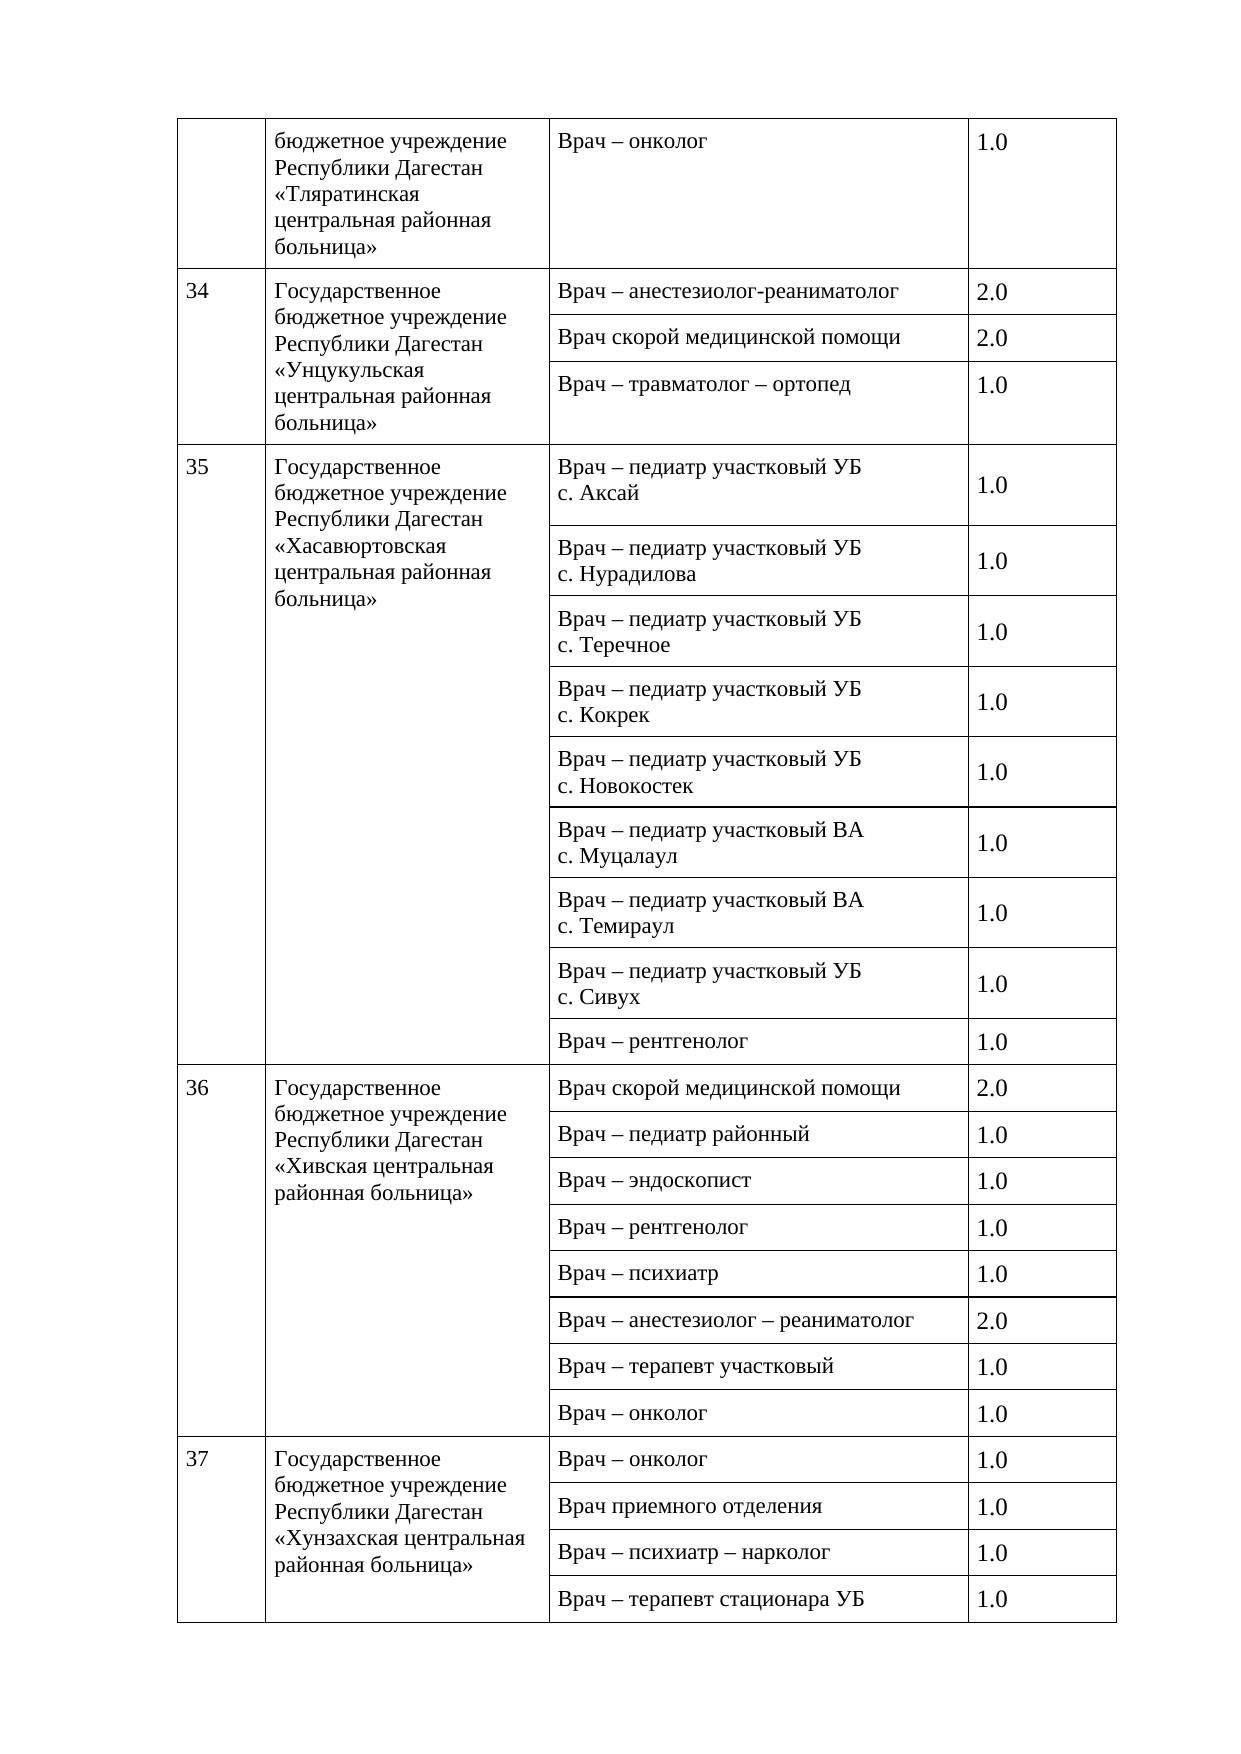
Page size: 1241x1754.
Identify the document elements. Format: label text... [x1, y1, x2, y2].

table_cell Врач – педиатр районный [550, 1112, 968, 1157]
table_cell Государственное бюджетное учреждение Республики Дагестан «Унцукульская центральная районная больница» [266, 269, 549, 443]
table_cell 35 [178, 445, 265, 1064]
table_cell Врач – рентгенолог [550, 1019, 968, 1064]
table_cell 2.0 [969, 1065, 1116, 1111]
table_cell Врач – рентгенолог [550, 1205, 968, 1250]
table_cell Врач скорой медицинской помощи [550, 1065, 968, 1111]
table_cell 1.0 [969, 1483, 1116, 1529]
table_cell 1.0 [969, 1344, 1116, 1389]
table_cell Врач – онколог [550, 119, 968, 268]
table_cell 36 [178, 1065, 265, 1436]
table_cell Врач – педиатр участковый ВА с. Темираул [550, 878, 968, 947]
table_cell Врач – эндоскопист [550, 1158, 968, 1203]
table_cell Врач – педиатр участковый УБ с. Аксай [550, 445, 968, 525]
table_cell Врач приемного отделения [550, 1483, 968, 1529]
table_cell 1.0 [969, 808, 1116, 877]
table_cell 1.0 [969, 1437, 1116, 1482]
table_cell 1.0 [969, 1251, 1116, 1296]
table_cell 1.0 [969, 445, 1116, 525]
table_cell Государственное бюджетное учреждение Республики Дагестан «Хасавюртовская центральная районная больница» [266, 445, 549, 1064]
table_cell 37 [178, 1437, 265, 1622]
table_cell Врач скорой медицинской помощи [550, 315, 968, 361]
table_cell Врач – педиатр участковый УБ с. Новокостек [550, 737, 968, 806]
table_cell 1.0 [969, 119, 1116, 268]
table_cell Врач – психиатр – нарколог [550, 1530, 968, 1575]
table_cell 1.0 [969, 1112, 1116, 1157]
table_cell 1.0 [969, 1019, 1116, 1064]
table_cell 1.0 [969, 1390, 1116, 1436]
table_cell 1.0 [969, 737, 1116, 806]
table_cell 34 [178, 269, 265, 443]
table_cell 1.0 [969, 362, 1116, 443]
table_cell 1.0 [969, 596, 1116, 666]
table_cell 1.0 [969, 1158, 1116, 1203]
table_cell Врач – психиатр [550, 1251, 968, 1296]
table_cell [266, 119, 549, 268]
table_cell Врач – педиатр участковый УБ с. Кокрек [550, 667, 968, 736]
table_cell 2.0 [969, 269, 1116, 314]
table_cell 1.0 [969, 1576, 1116, 1622]
table_cell Врач – педиатр участковый УБ с. Теречное [550, 596, 968, 666]
table_cell Государственное бюджетное учреждение Республики Дагестан «Хунзахская центральная районная больница» [266, 1437, 549, 1622]
table_cell Врач – анестезиолог-реаниматолог [550, 269, 968, 314]
table_cell Государственное бюджетное учреждение Республики Дагестан «Хивская центральная районная больница» [266, 1065, 549, 1436]
table_cell Врач – анестезиолог – реаниматолог [550, 1298, 968, 1343]
table_cell Врач – педиатр участковый УБ с. Нурадилова [550, 526, 968, 595]
table_cell Врач – педиатр участковый ВА с. Муцалаул [550, 808, 968, 877]
table_cell Врач – терапевт участковый [550, 1344, 968, 1389]
table_cell 2.0 [969, 1298, 1116, 1343]
table_cell 1.0 [969, 1530, 1116, 1575]
table_cell 1.0 [969, 526, 1116, 595]
table_cell 1.0 [969, 878, 1116, 947]
table_cell 2.0 [969, 315, 1116, 361]
table_cell Врач – онколог [550, 1437, 968, 1482]
table_cell 33 [178, 119, 265, 268]
table_cell 1.0 [969, 667, 1116, 736]
table_cell 1.0 [969, 948, 1116, 1018]
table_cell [550, 1576, 968, 1622]
table_cell Врач – педиатр участковый УБ с. Сивух [550, 948, 968, 1018]
table_cell Врач – онколог [550, 1390, 968, 1436]
table_cell 1.0 [969, 1205, 1116, 1250]
table_cell Врач – травматолог – ортопед [550, 362, 968, 443]
